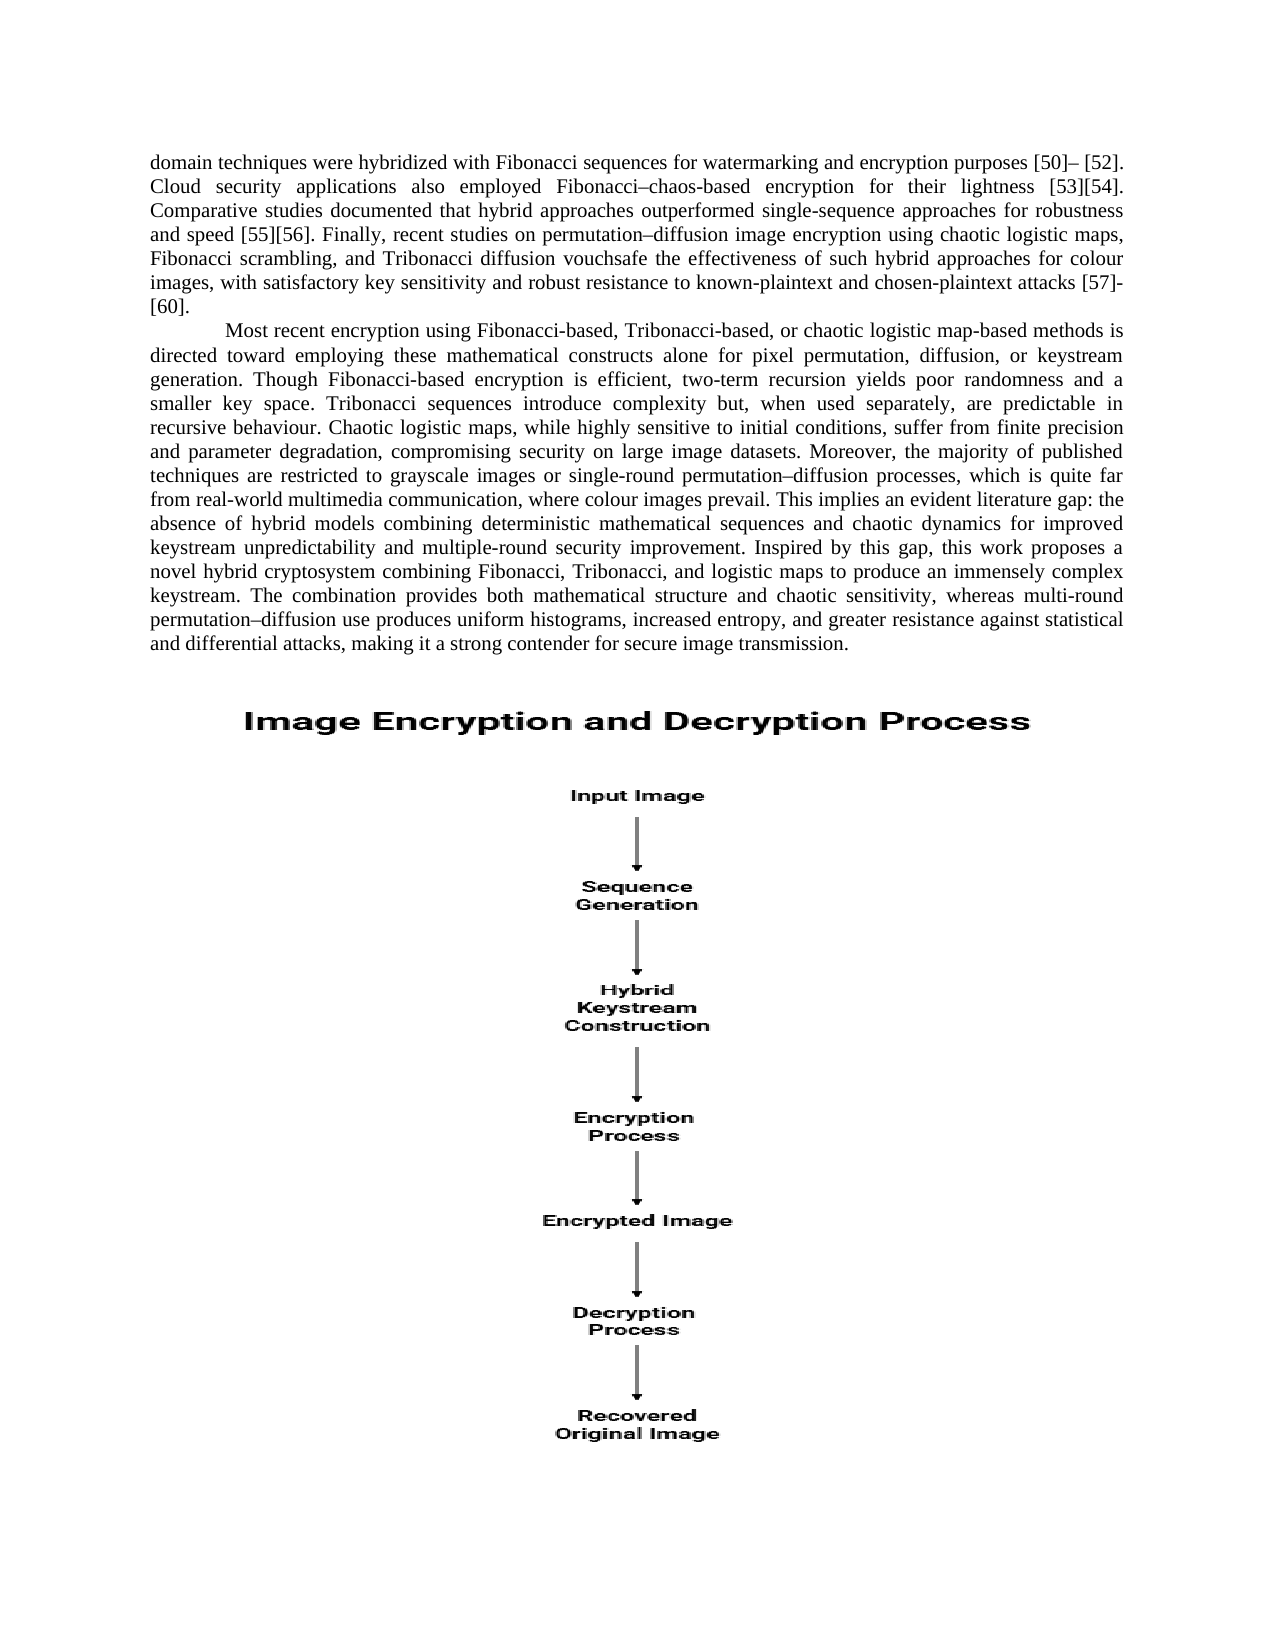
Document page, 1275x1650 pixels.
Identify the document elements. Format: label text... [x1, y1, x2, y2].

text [150, 150, 1125, 318]
picture [195, 655, 1080, 1491]
text Most recent encryption using Fibonacci-based, Tribonacci-based, or chaotic logistic map-based methods is directed toward employing these mathematical constructs alone for pixel permutation, diffusion, or keystream generation. Though Fibonacci-based encryption is efficient, two-term recursion yields poor randomness and a smaller key space. Tribonacci sequences introduce complexity but, when used separately, are predictable in recursive behaviour. Chaotic logistic maps, while highly sensitive to initial conditions, suffer from finite precision and parameter degradation, compromising security on large image datasets. Moreover, the majority of published techniques are restricted to grayscale images or single-round permutation–diffusion processes, which is quite far from real-world multimedia communication, where colour images prevail. This implies an evident literature gap: the absence of hybrid models combining deterministic mathematical sequences and chaotic dynamics for improved keystream unpredictability and multiple-round security improvement. Inspired by this gap, this work proposes a novel hybrid cryptosystem combining Fibonacci, Tribonacci, and logistic maps to produce an immensely complex keystream. The combination provides both mathematical structure and chaotic sensitivity, whereas multi-round permutation–diffusion use produces uniform histograms, increased entropy, and greater resistance against statistical and differential attacks, making it a strong contender for secure image transmission. [150, 318, 1125, 655]
